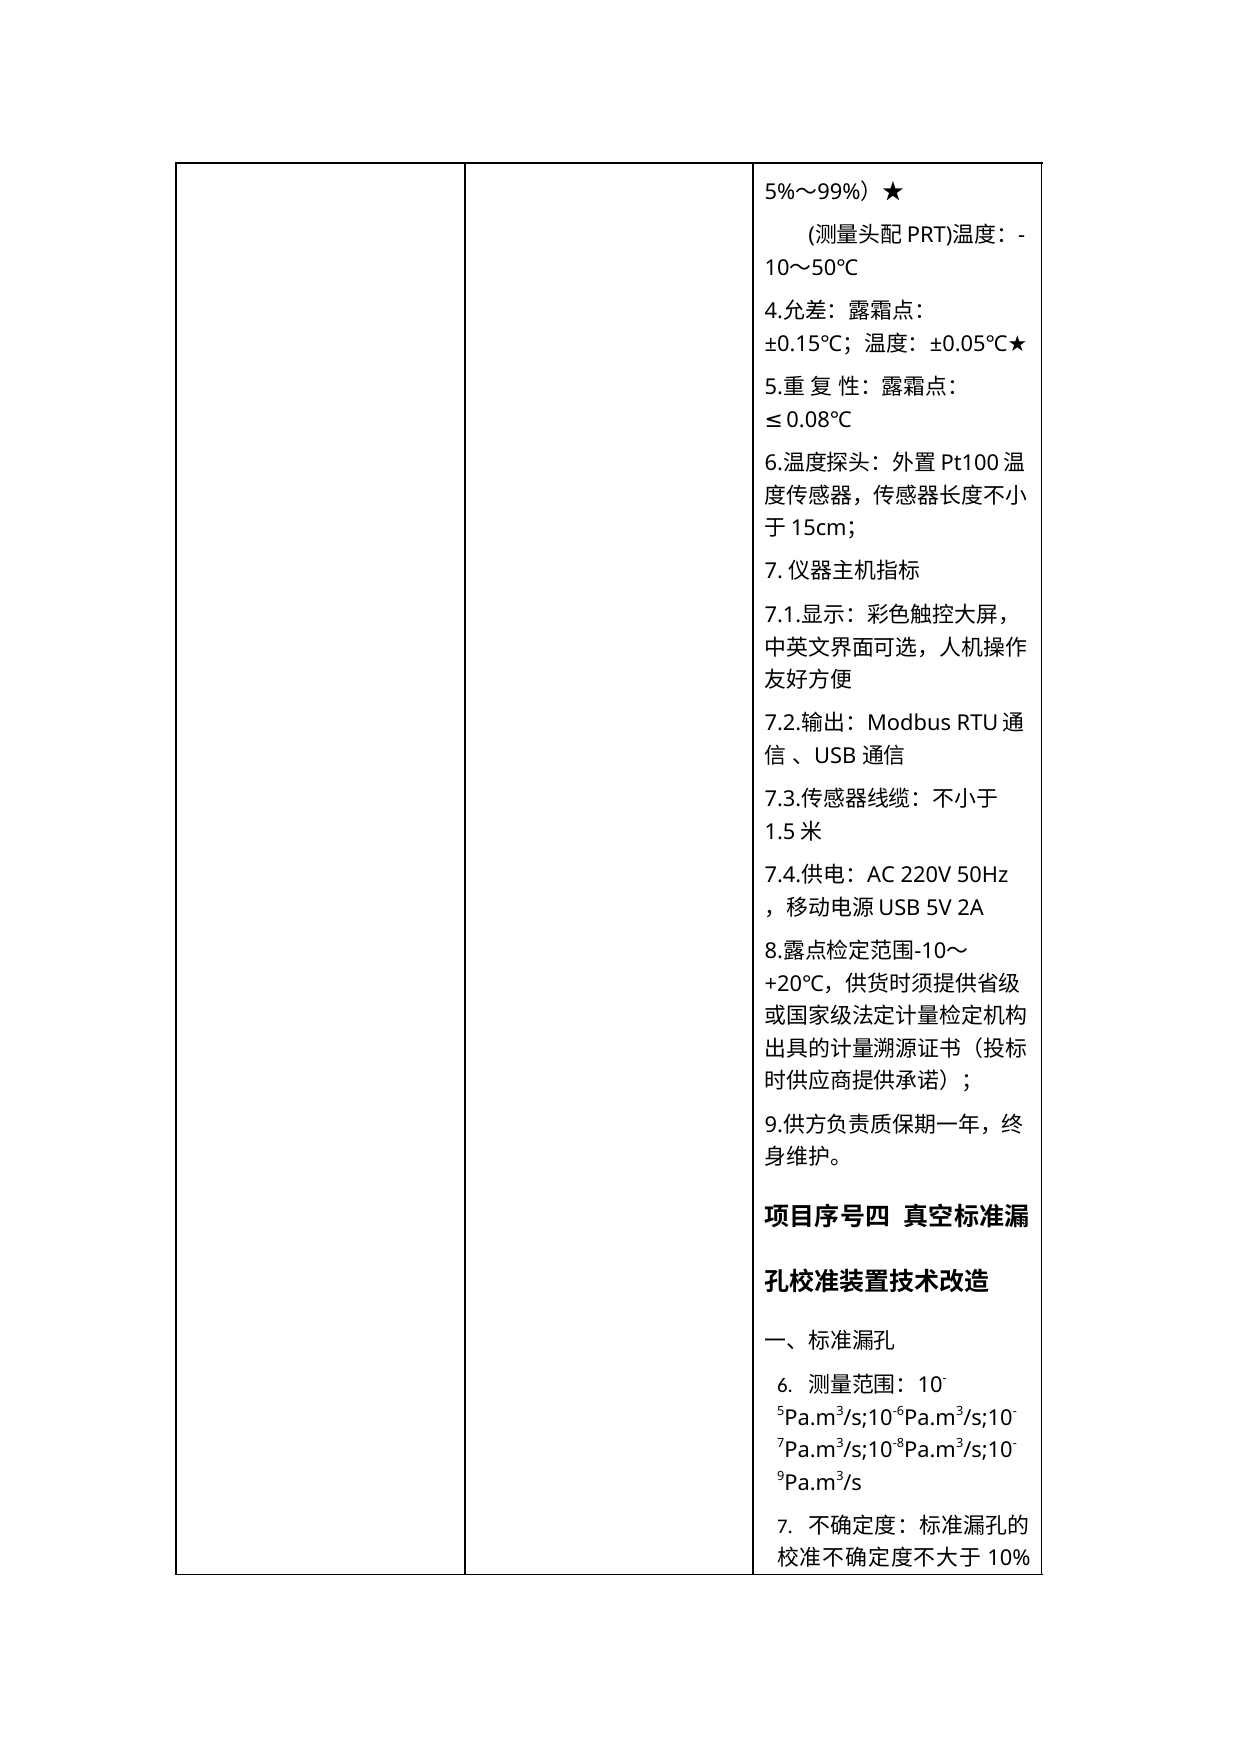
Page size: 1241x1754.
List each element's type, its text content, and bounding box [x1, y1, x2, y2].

table_cell 1 [177, 164, 464, 1573]
table_cell [466, 164, 752, 1573]
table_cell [754, 164, 1041, 1573]
